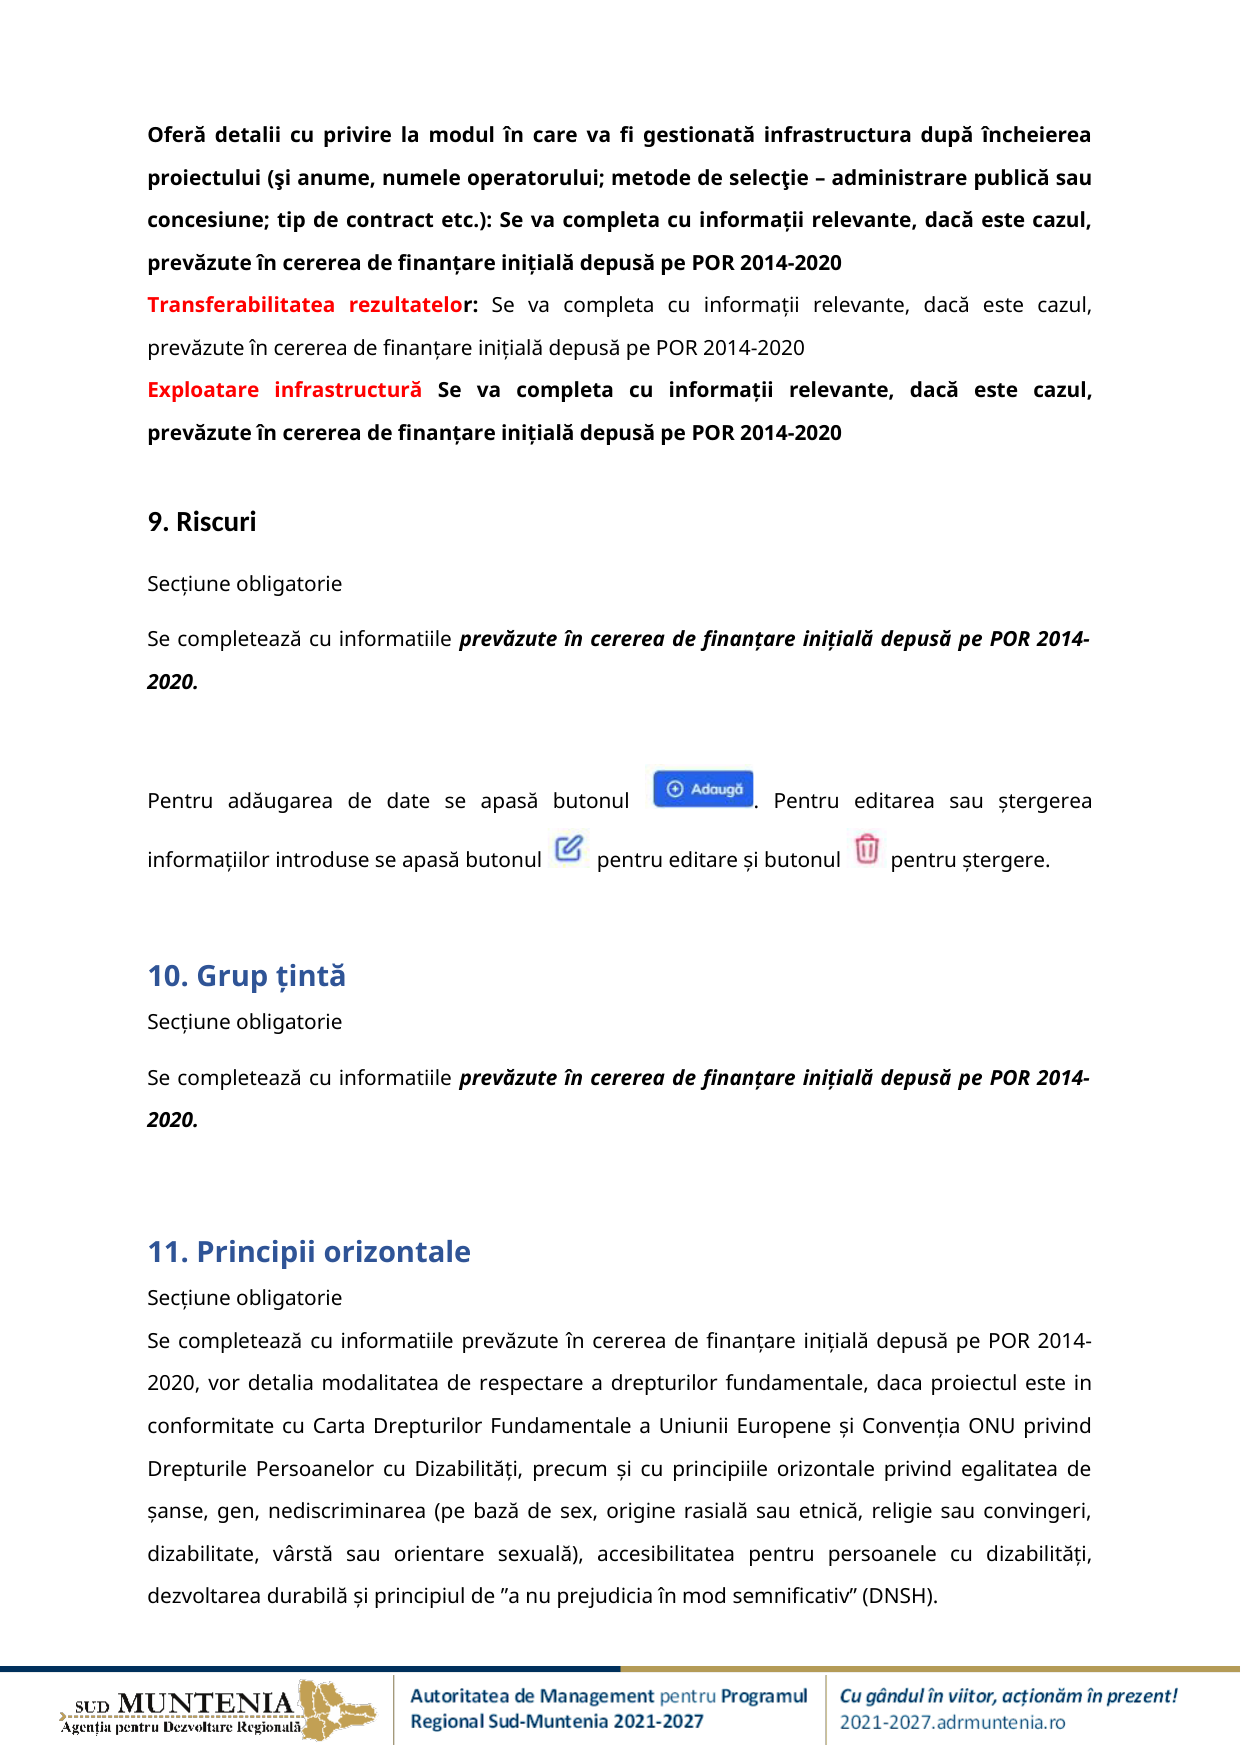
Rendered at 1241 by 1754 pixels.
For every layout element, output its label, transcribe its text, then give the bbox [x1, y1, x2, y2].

text Secțiune obligatorie [147, 569, 1093, 598]
text Secțiune obligatorie [147, 1283, 1093, 1312]
subtitle 10. Grup țintă [147, 955, 1093, 995]
text Pentru adăugarea de date se apasă butonul . Pentru editarea sau ștergerea informațiilor introduse se apasă butonul pentru editare și butonul pentru ștergere. [147, 765, 1093, 873]
text Secțiune obligatorie [147, 1007, 1093, 1036]
text Transferabilitatea rezultatelor: Se va completa cu informații relevante, dacă este cazul, prevăzute în cererea de finanțare inițială depusă pe POR 2014-2020 [147, 290, 1093, 361]
subtitle 11. Principii orizontale [147, 1231, 1093, 1271]
text Oferă detalii cu privire la modul în care va fi gestionată infrastructura după încheierea proiectului (şi anume, numele operatorului; metode de selecţie – administrare publică sau concesiune; tip de contract etc.): Se va completa cu informații relevante, dacă este cazul, prevăzute în cererea de finanțare inițială depusă pe POR 2014-2020 [147, 120, 1093, 276]
text Se completează cu informatiile prevăzute în cererea de finanțare inițială depusă pe POR 2014-2020, vor detalia modalitatea de respectare a drepturilor fundamentale, daca proiectul este in conformitate cu Carta Drepturilor Fundamentale a Uniunii Europene și Convenția ONU privind Drepturile Persoanelor cu Dizabilități, precum și cu principiile orizontale privind egalitatea de șanse, gen, nediscriminarea (pe bază de sex, origine rasială sau etnică, religie sau convingeri, dizabilitate, vârstă sau orientare sexuală), accesibilitatea pentru persoanele cu dizabilități, dezvoltarea durabilă și principiul de ”a nu prejudicia în mod semnificativ” (DNSH). [147, 1326, 1093, 1610]
picture [0, 1666, 1241, 1746]
text 9. Riscuri [147, 503, 1093, 539]
text Se completează cu informatiile prevăzute în cererea de finanțare inițială depusă pe POR 2014-2020. [147, 624, 1093, 696]
text Se completează cu informatiile prevăzute în cererea de finanțare inițială depusă pe POR 2014-2020. [147, 1063, 1093, 1134]
text Exploatare infrastructură Se va completa cu informații relevante, dacă este cazul, prevăzute în cererea de finanțare inițială depusă pe POR 2014-2020 [147, 376, 1093, 447]
